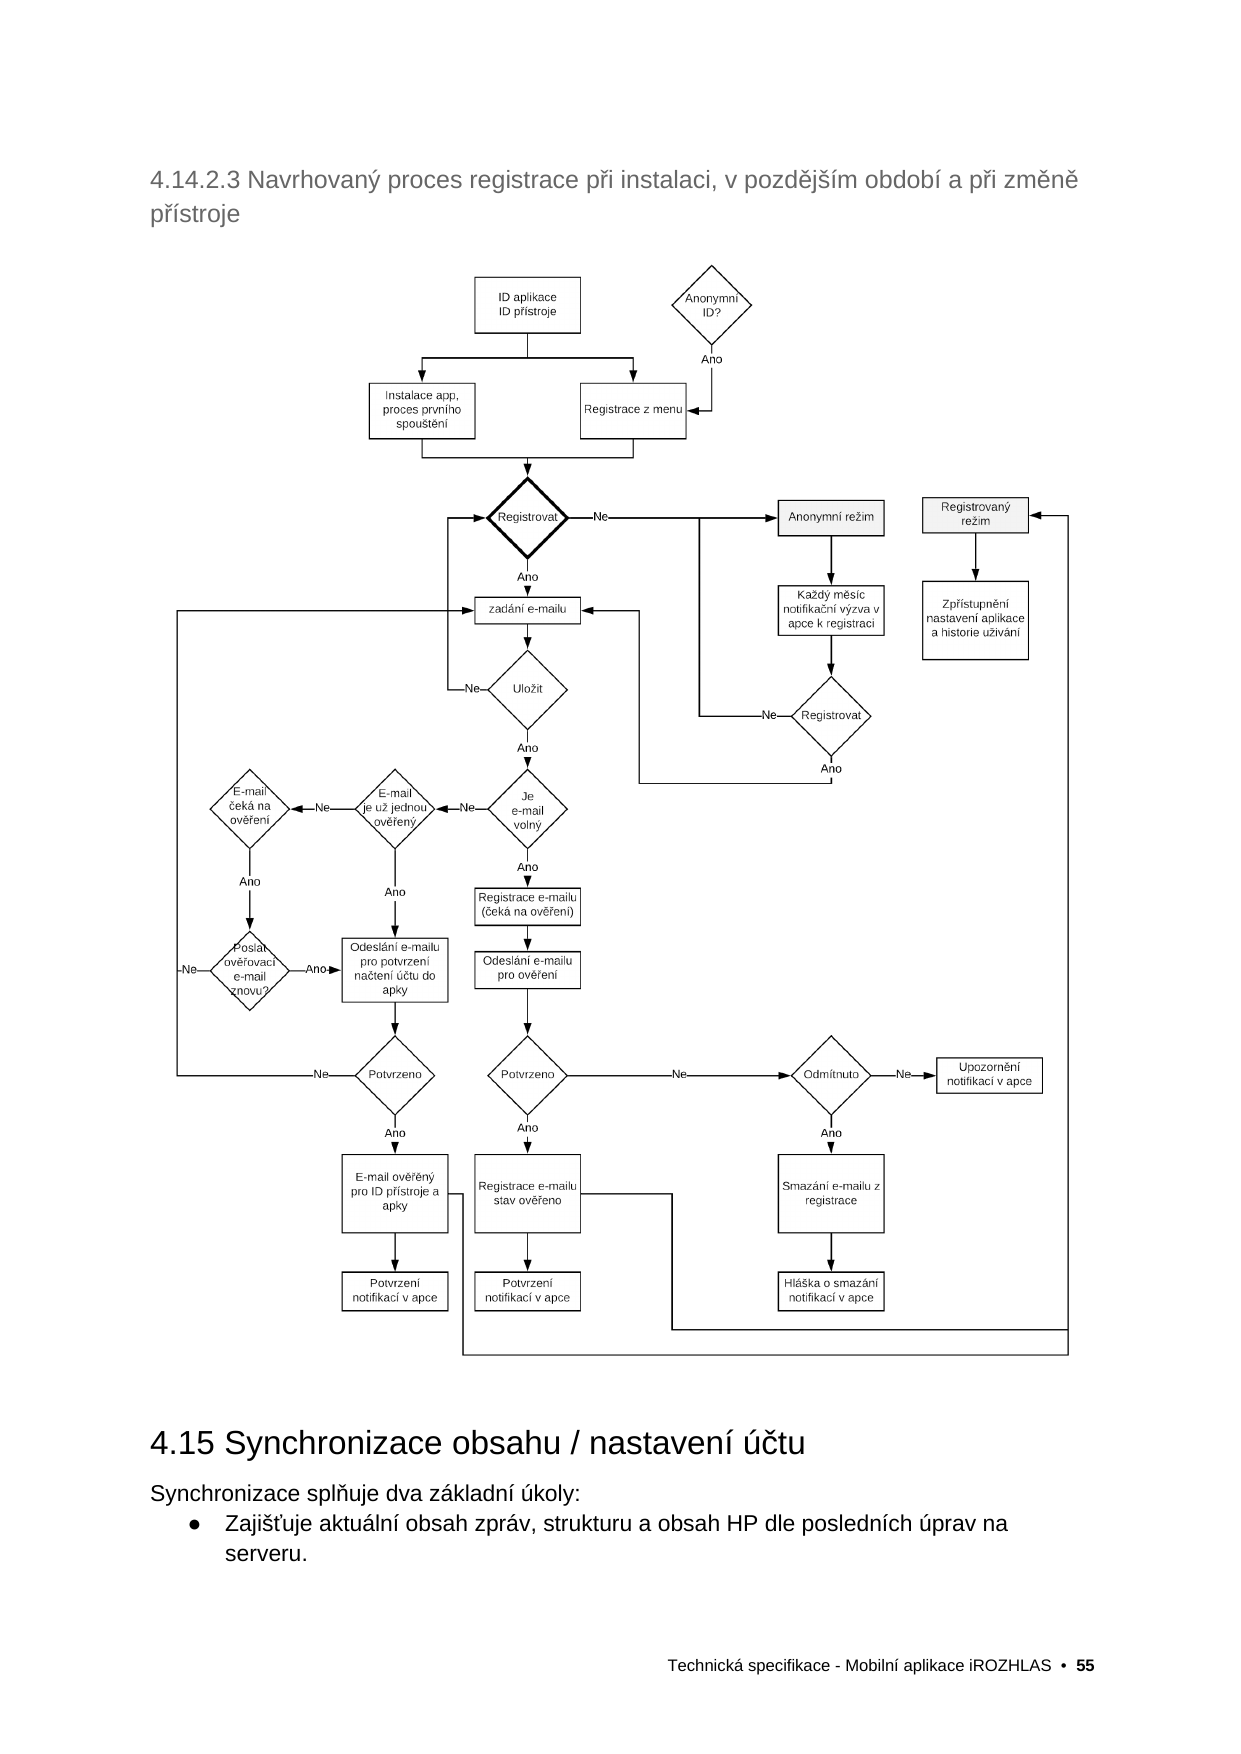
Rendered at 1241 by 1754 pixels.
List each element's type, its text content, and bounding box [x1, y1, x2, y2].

subtitle 4.15 Synchronizace obsahu / nastavení účtu [150, 1423, 1094, 1461]
picture [150, 240, 1095, 1382]
text Synchronizace splňuje dva základní úkoly: [150, 1479, 1094, 1506]
list Zajišťuje aktuální obsah zpráv, strukturu a obsah HP dle posledních úprav na serveru. [187, 1510, 1094, 1566]
subtitle 4.14.2.3 Navrhovaný proces registrace při instalaci, v pozdějším období a při změně přístroje [150, 166, 1094, 227]
